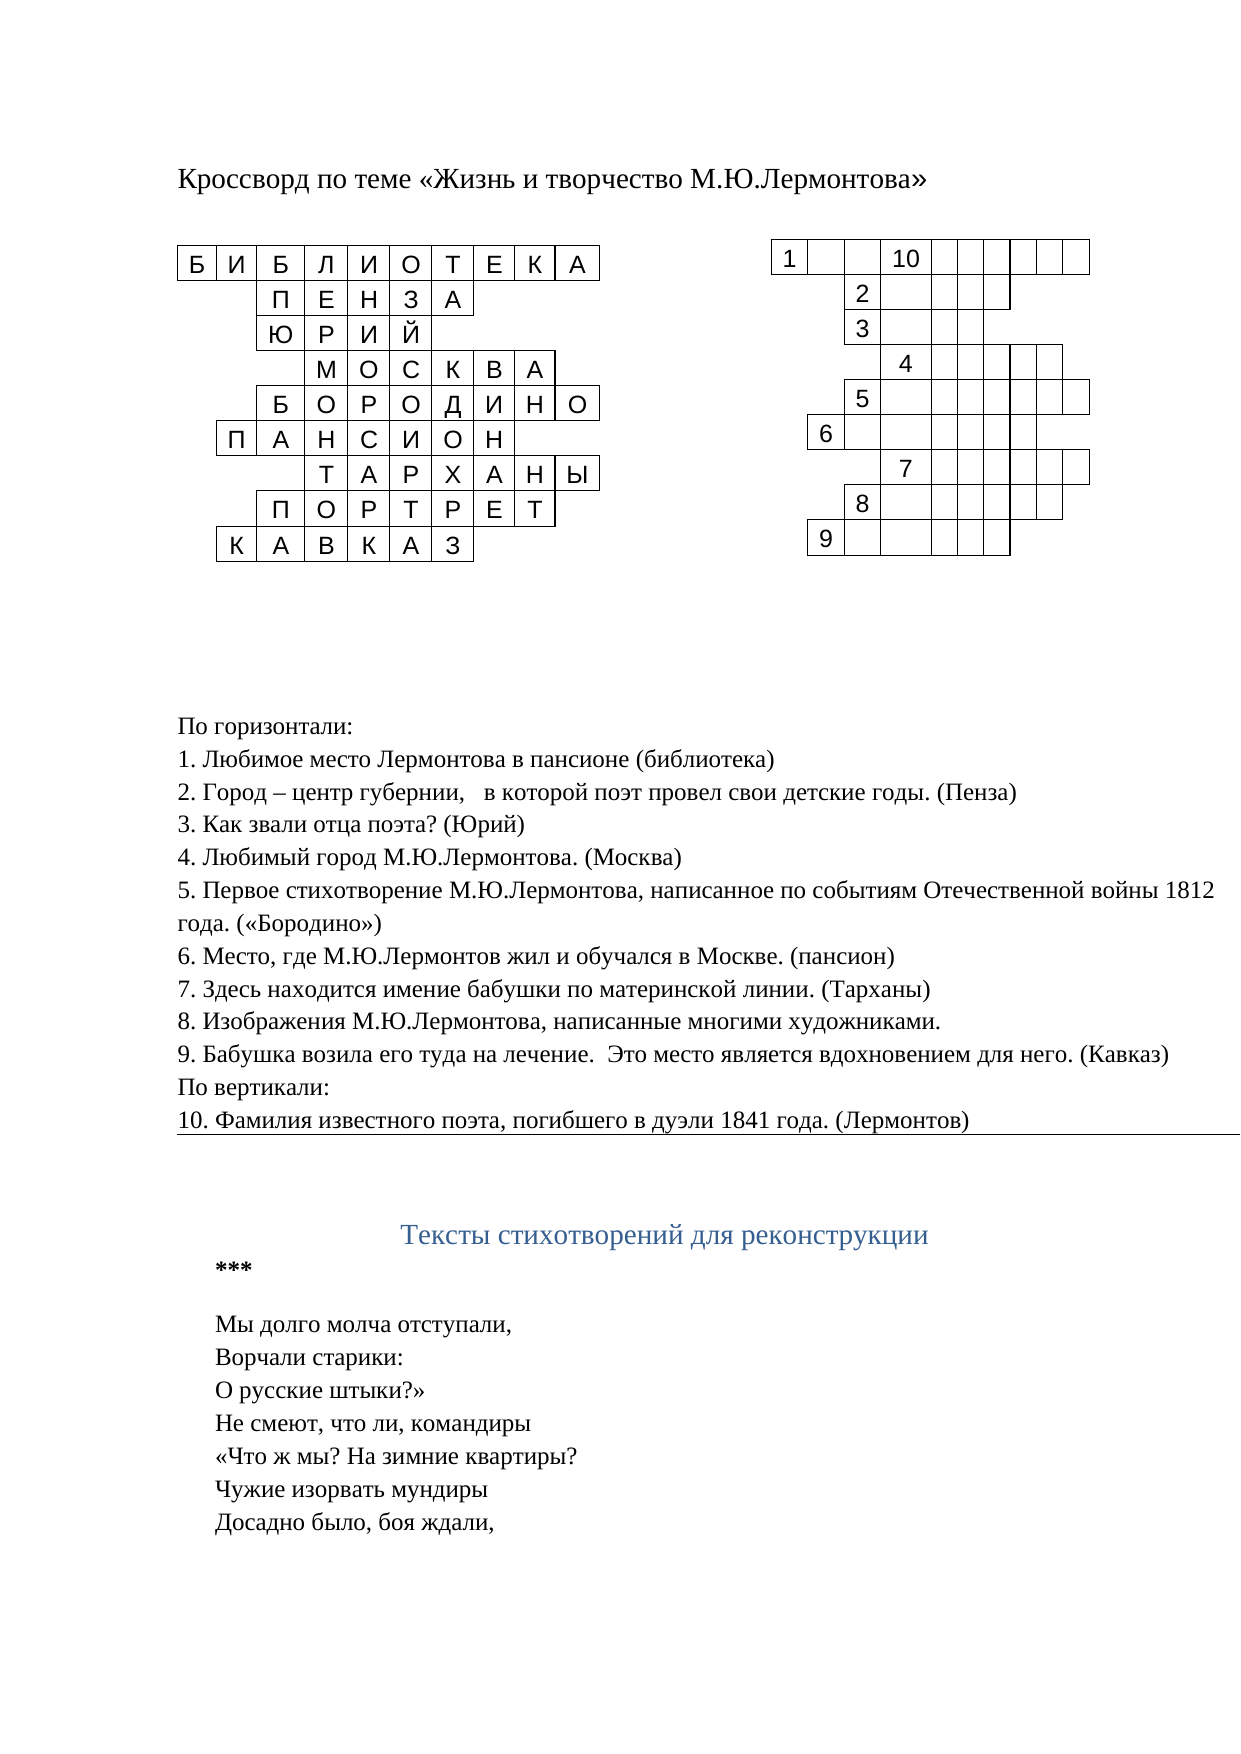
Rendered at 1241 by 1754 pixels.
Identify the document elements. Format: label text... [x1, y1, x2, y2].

text Мы долго молча отступали, Ворчали старики: О русские штыки?» Не смеют, что ли, командиры «Что ж мы? На зимние квартиры? Чужие изорвать мундиры Досадно было, боя ждали, [215, 1309, 1152, 1536]
subtitle Тексты стихотворений для реконструкции [177, 1217, 1152, 1250]
table_header Кроссворд по теме «Жизнь и творчество М.Ю.Лермонтова» По горизонтали: 1. Любимое место Лермонтова в пансионе (библиотека) 2. Город – центр губернии, в которой поэт провел свои детские годы. (Пенза) 3. Как звали отца поэта? (Юрий) 4. Любимый город М.Ю.Лермонтова. (Москва) 5. Первое стихотворение М.Ю.Лермонтова, написанное по событиям Отечественной войны 1812 года. («Бородино») 6. Место, где М.Ю.Лермонтов жил и обучался в Москве. (пансион) 7. Здесь находится имение бабушки по материнской линии. (Тарханы) 8. Изображения М.Ю.Лермонтова, написанные многими художниками. 9. Бабушка возила его туда на лечение. Это место является вдохновением для него. (Кавказ) По вертикали: 10. Фамилия известного поэта, погибшего в дуэли 1841 года. (Лермонтов) [177, 118, 1240, 1134]
text *** [215, 1255, 1152, 1284]
